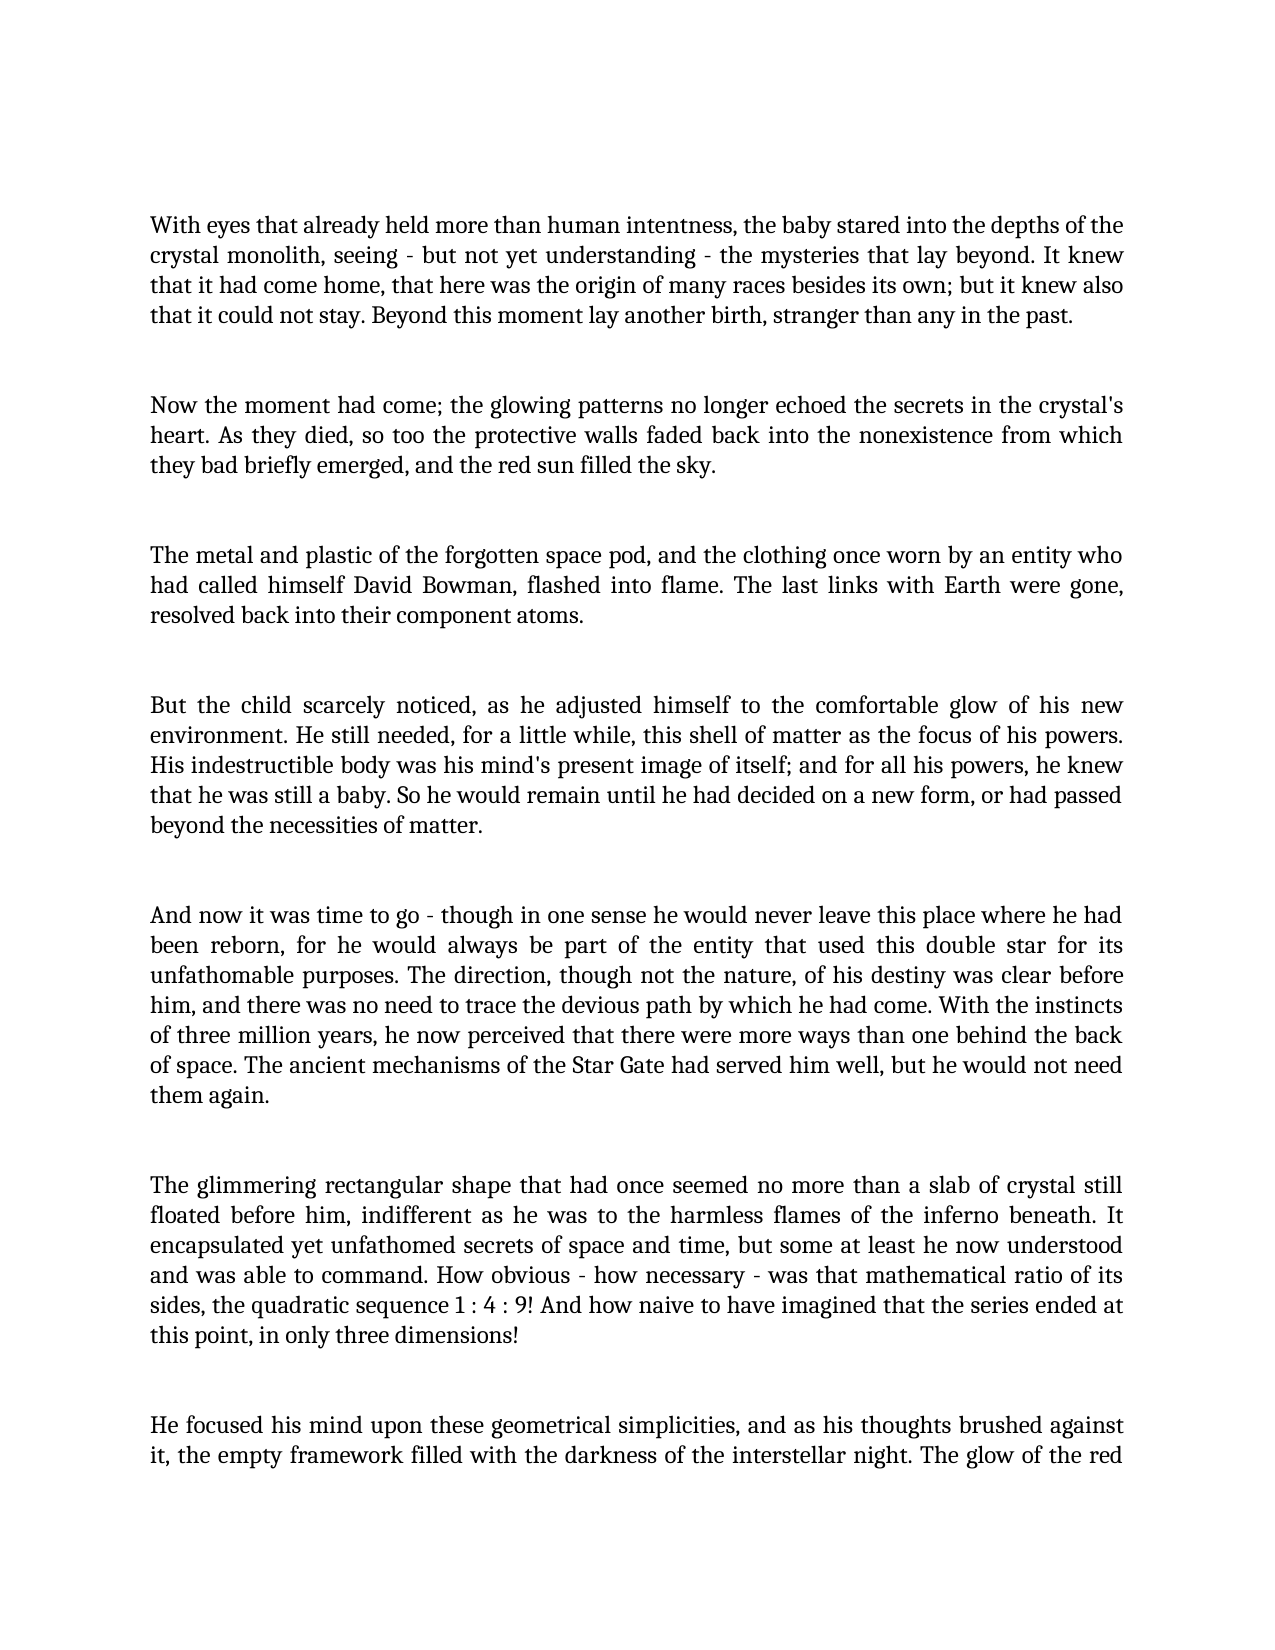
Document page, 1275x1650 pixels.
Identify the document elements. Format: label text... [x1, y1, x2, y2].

text But the child scarcely noticed, as he adjusted himself to the comfortable glow of his new environment. He still needed, for a little while, this shell of matter as the focus of his powers. His indestructible body was his mind's present image of itself; and for all his powers, he knew that he was still a baby. So he would remain until he had decided on a new form, or had passed beyond the necessities of matter. [150, 690, 1125, 840]
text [150, 1410, 1125, 1470]
text With eyes that already held more than human intentness, the baby stared into the depths of the crystal monolith, seeing - but not yet understanding - the mysteries that lay beyond. It knew that it had come home, that here was the origin of many races besides its own; but it knew also that it could not stay. Beyond this moment lay another birth, stranger than any in the past. [150, 210, 1125, 330]
text The glimmering rectangular shape that had once seemed no more than a slab of crystal still floated before him, indifferent as he was to the harmless flames of the inferno beneath. It encapsulated yet unfathomed secrets of space and time, but some at least he now understood and was able to command. How obvious - how necessary - was that mathematical ratio of its sides, the quadratic sequence 1 : 4 : 9! And how naive to have imagined that the series ended at this point, in only three dimensions! [150, 1170, 1125, 1350]
text Now the moment had come; the glowing patterns no longer echoed the secrets in the crystal's heart. As they died, so too the protective walls faded back into the nonexistence from which they bad briefly emerged, and the red sun filled the sky. [150, 390, 1125, 480]
text And now it was time to go - though in one sense he would never leave this place where he had been reborn, for he would always be part of the entity that used this double star for its unfathomable purposes. The direction, though not the nature, of his destiny was clear before him, and there was no need to trace the devious path by which he had come. With the instincts of three million years, he now perceived that there were more ways than one behind the back of space. The ancient mechanisms of the Star Gate had served him well, but he would not need them again. [150, 900, 1125, 1110]
text The metal and plastic of the forgotten space pod, and the clothing once worn by an entity who had called himself David Bowman, flashed into flame. The last links with Earth were gone, resolved back into their component atoms. [150, 540, 1125, 630]
